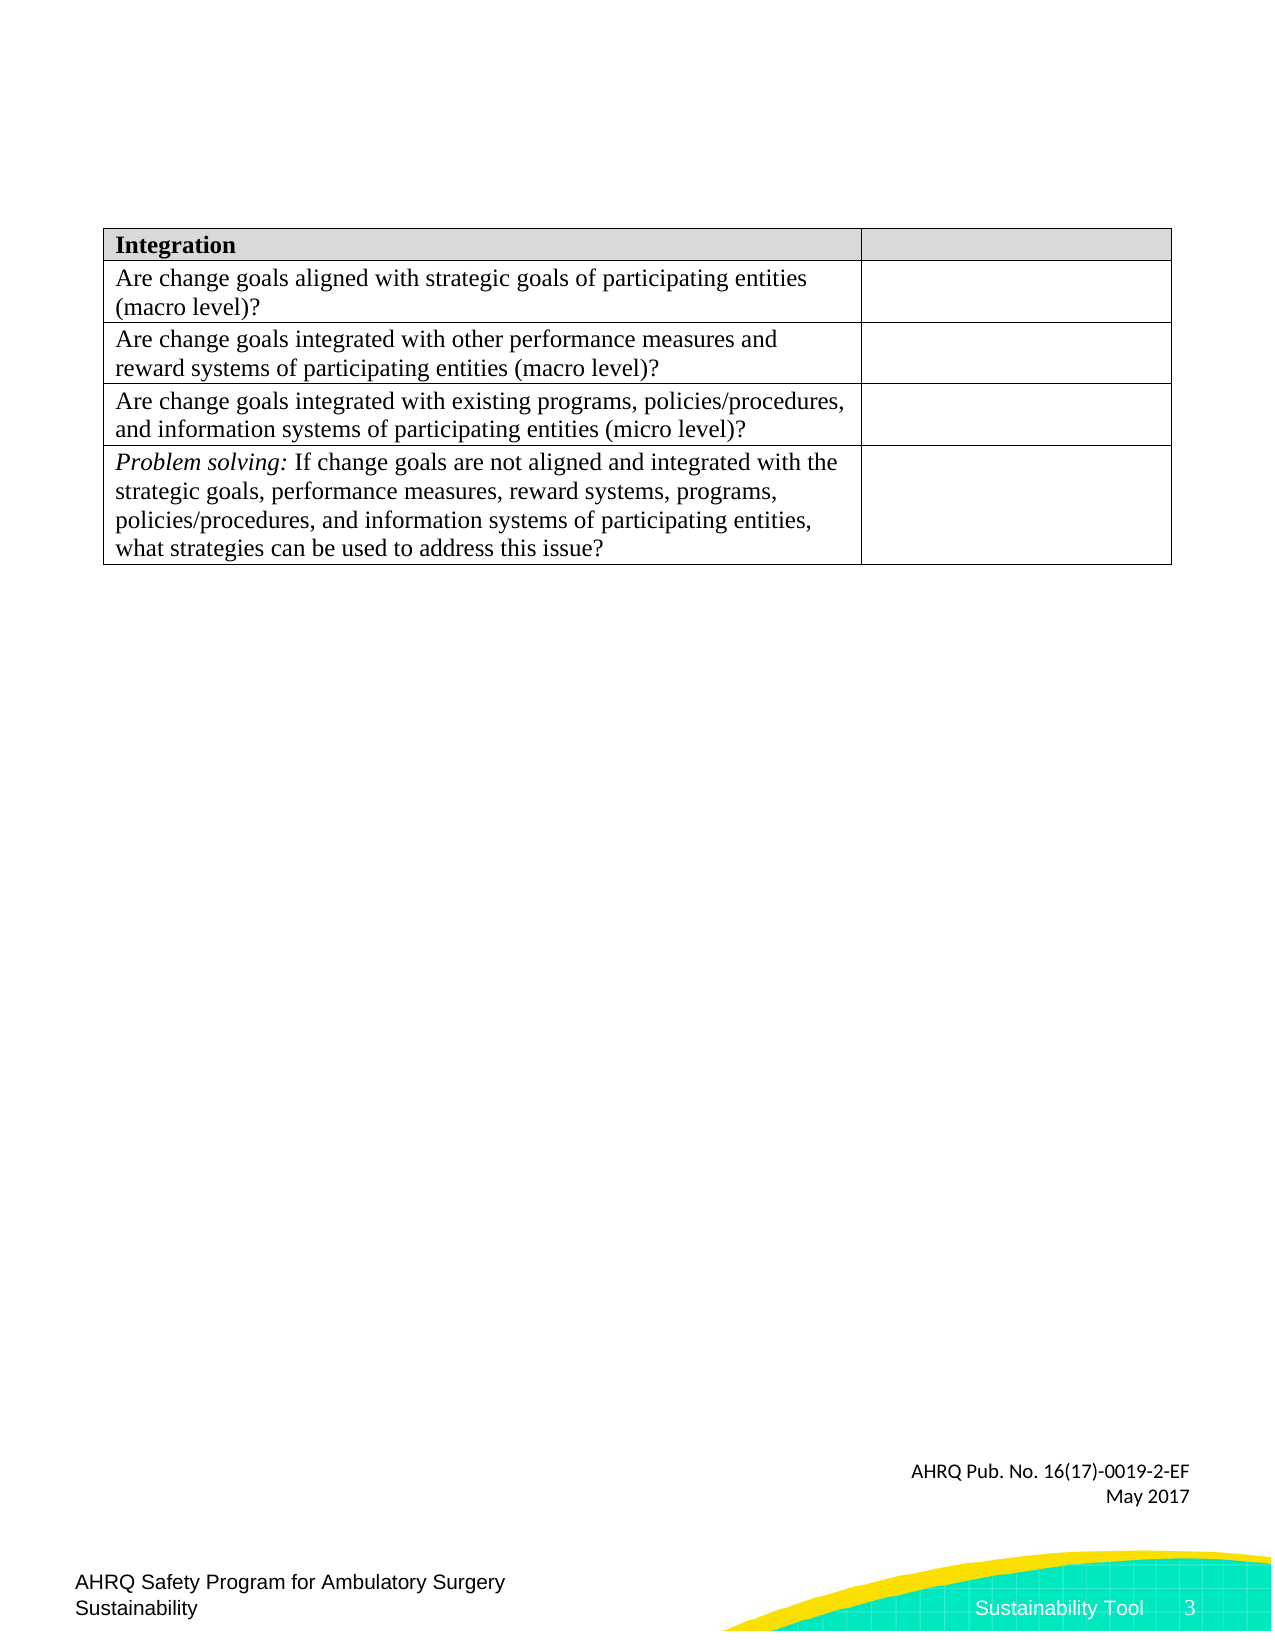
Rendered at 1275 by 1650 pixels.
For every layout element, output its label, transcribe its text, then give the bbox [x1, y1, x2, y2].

table_cell Problem solving: If change goals are not aligned and integrated with the strategic goals, performance measures, reward systems, programs, policies/procedures, and information systems of participating entities, what strategies can be used to address this issue? [104, 446, 861, 564]
table_cell Are change goals integrated with existing programs, policies/procedures, and information systems of participating entities (micro level)? [104, 384, 861, 445]
table_cell Are change goals aligned with strategic goals of participating entities (macro level)? [104, 261, 861, 322]
table_header [862, 229, 1171, 260]
picture [0, 1540, 1272, 1631]
table_cell [862, 384, 1171, 445]
table_cell [862, 446, 1171, 564]
table_cell [862, 323, 1171, 383]
table_header Integration [104, 229, 861, 260]
table_cell Are change goals integrated with other performance measures and reward systems of participating entities (macro level)? [104, 323, 861, 383]
table_cell [862, 261, 1171, 322]
